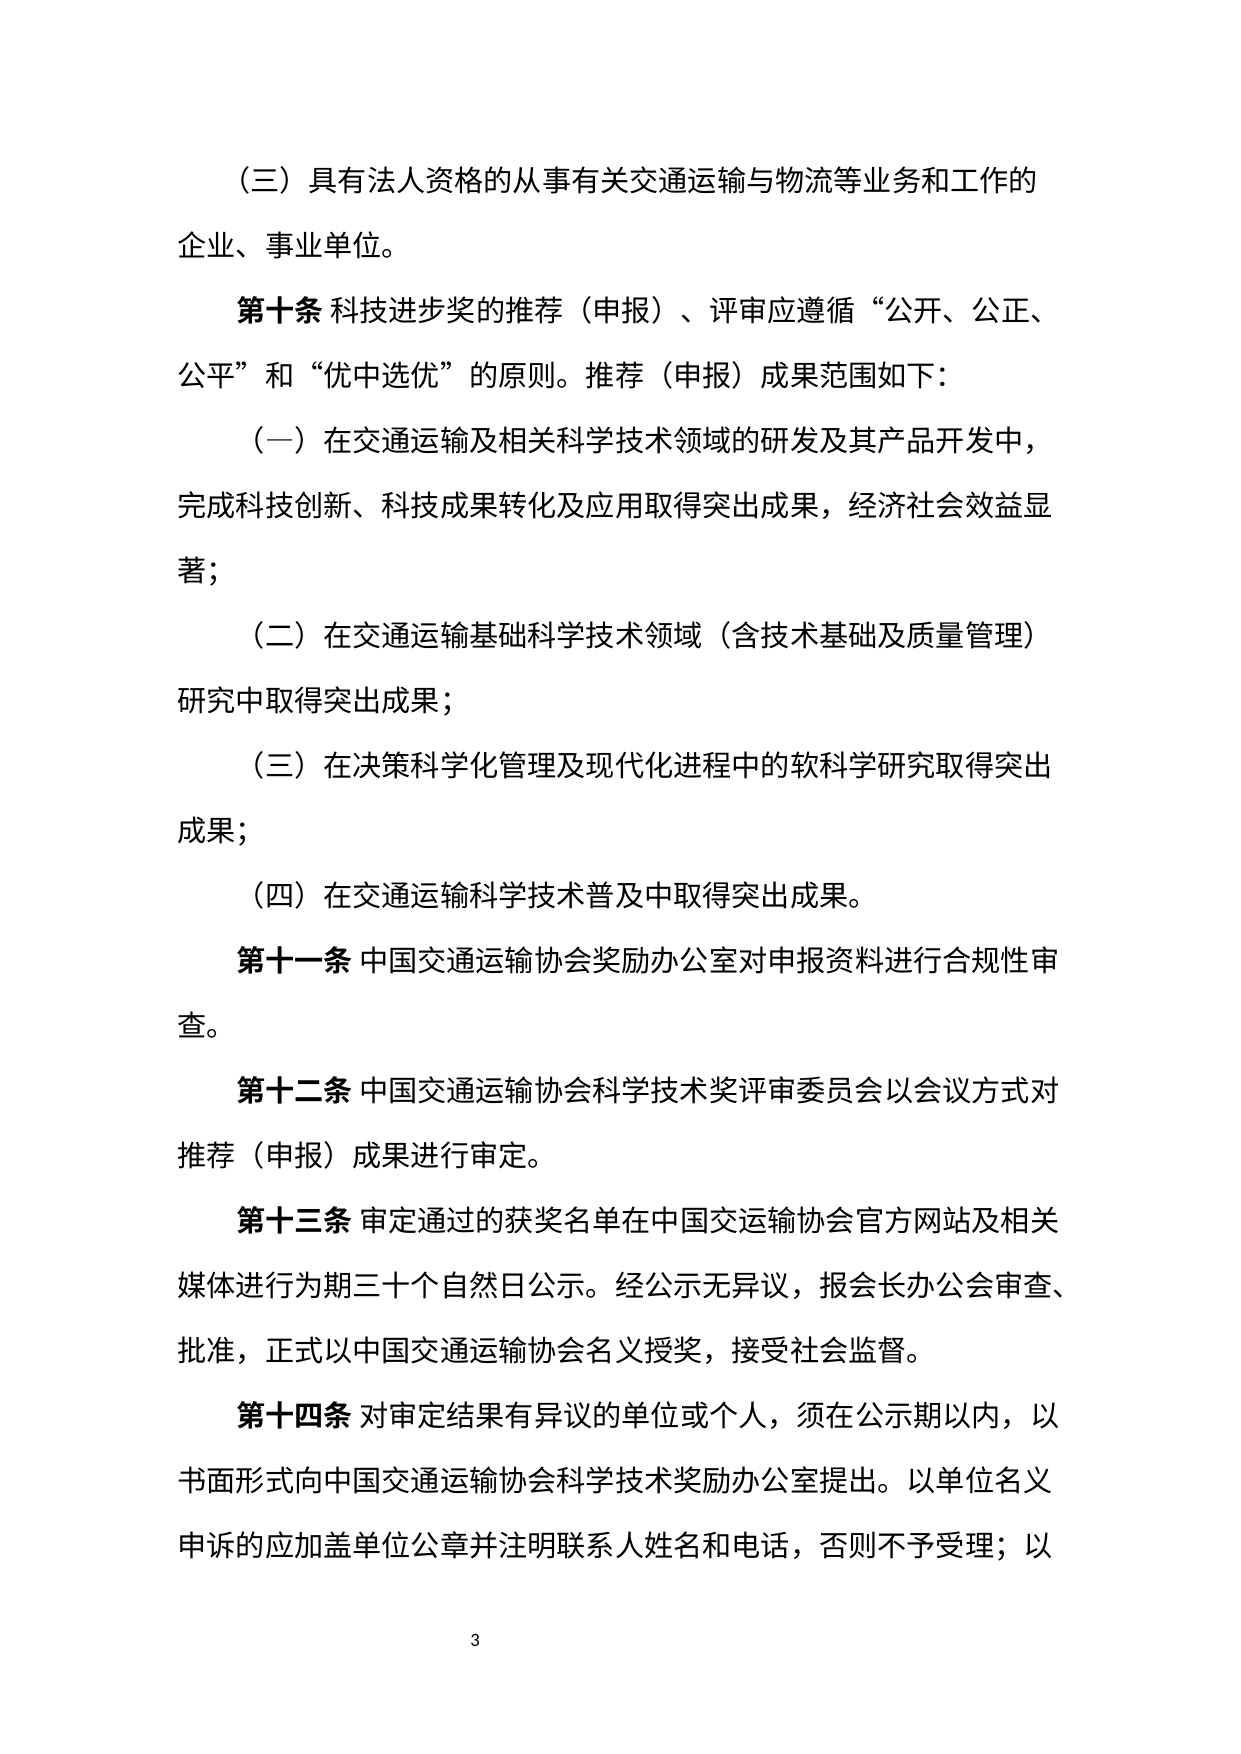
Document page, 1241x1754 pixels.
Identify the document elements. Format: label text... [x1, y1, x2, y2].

text 第十三条 审定通过的获奖名单在中国交运输协会官方网站及相关媒体进行为期三十个自然日公示。经公示无异议，报会长办公会审查、批准，正式以中国交通运输协会名义授奖，接受社会监督。 [177, 1186, 1063, 1381]
text （—）在交通运输及相关科学技术领域的研发及其产品开发中，完成科技创新、科技成果转化及应用取得突出成果，经济社会效益显著； [177, 406, 1063, 601]
text （二）在交通运输基础科学技术领域（含技术基础及质量管理）研究中取得突出成果； [177, 601, 1063, 731]
text 第十一条 中国交通运输协会奖励办公室对申报资料进行合规性审查。 [177, 926, 1063, 1056]
text （三）具有法人资格的从事有关交通运输与物流等业务和工作的企业、事业单位。 [177, 146, 1063, 276]
text （四）在交通运输科学技术普及中取得突出成果。 [177, 861, 1063, 926]
text 第十二条 中国交通运输协会科学技术奖评审委员会以会议方式对推荐（申报）成果进行审定。 [177, 1056, 1063, 1186]
text 第十条 科技进步奖的推荐（申报）、评审应遵循“公开、公正、公平”和“优中选优”的原则。推荐（申报）成果范围如下： [177, 276, 1063, 406]
text （三）在决策科学化管理及现代化进程中的软科学研究取得突出成果； [177, 731, 1063, 861]
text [177, 1381, 1063, 1576]
